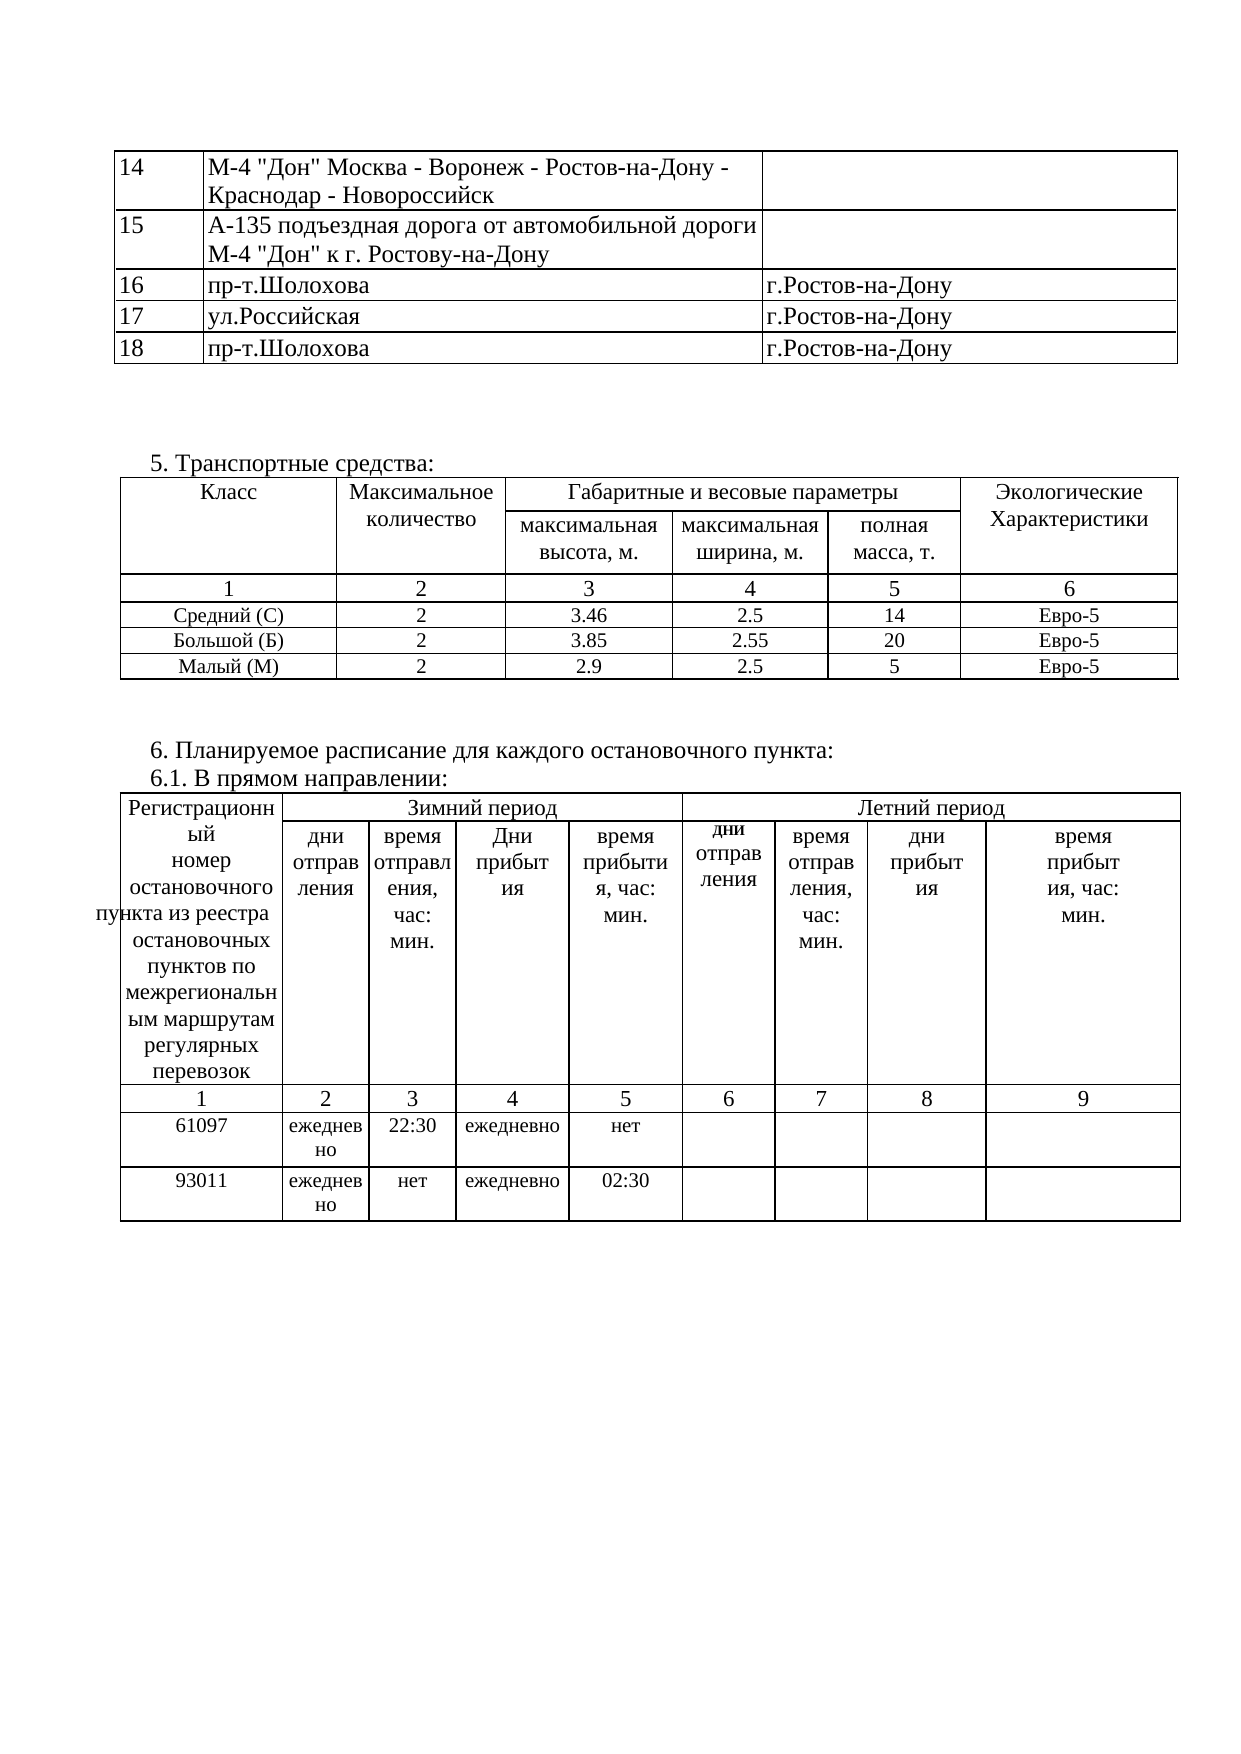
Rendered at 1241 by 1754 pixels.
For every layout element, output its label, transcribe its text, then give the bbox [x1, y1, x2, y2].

table_cell 1 [121, 575, 336, 601]
table_cell 6 [683, 1085, 774, 1112]
table_cell 2.5 [673, 654, 827, 678]
table_cell [868, 1168, 985, 1220]
table_cell 14 [829, 603, 960, 627]
table_cell г.Ростов-на-Дону [763, 268, 1177, 299]
table_cell Евро-5 [961, 603, 1177, 627]
table_cell [868, 1113, 985, 1166]
table_cell ежедневно [457, 1113, 568, 1166]
table_cell 5 [829, 575, 960, 601]
table_cell 4 [673, 575, 827, 601]
text 5. Транспортные средства: [150, 448, 1090, 477]
table_header Экологические Характеристики [961, 478, 1177, 573]
table_cell ДНИ отправ ления [683, 822, 774, 1084]
table_cell Дни прибыт ия [457, 822, 568, 1084]
table_cell 2 [337, 628, 505, 652]
table_cell Евро-5 [961, 654, 1177, 678]
table_cell 3.85 [506, 628, 672, 652]
table_cell [683, 1168, 774, 1220]
text 6.1. В прямом направлении: [150, 763, 1090, 792]
table_header Габаритные и весовые параметры [506, 478, 960, 510]
table_cell время прибыт ия, час: мин. [987, 822, 1180, 1084]
table_cell 18 [115, 332, 203, 362]
table_cell г.Ростов-на-Дону [763, 300, 1177, 331]
table_cell Средний (С) [121, 603, 336, 627]
table_cell 2 [337, 654, 505, 678]
table_cell [776, 1113, 867, 1166]
table_cell пр-т.Шолохова [204, 270, 762, 299]
table_cell 1 [121, 1085, 282, 1112]
table_cell 7 [776, 1085, 867, 1112]
table_cell [763, 209, 1177, 268]
table_cell А-135 подъездная дорога от автомобильной дороги М-4 "Дон" к г. Ростову-на-Дону [204, 211, 762, 268]
table_cell максимальная ширина, м. [673, 512, 827, 573]
table_cell 3 [506, 575, 672, 601]
table_cell 20 [829, 628, 960, 652]
table_cell 2 [337, 603, 505, 627]
table_cell дни прибыт ия [868, 822, 985, 1084]
table_cell 61097 [121, 1113, 282, 1166]
table_cell 8 [868, 1085, 985, 1112]
table_cell [763, 152, 1177, 209]
table_cell пр-т.Шолохова [204, 333, 762, 362]
table_header Регистрационный номер остановочного пункта из реестра остановочных пунктов по межрегиональным маршрутам регулярных перевозок [121, 794, 282, 1084]
table_cell 2.5 [673, 603, 827, 627]
table_cell нет [570, 1113, 682, 1166]
table_header Класс [121, 478, 336, 573]
table_cell ежедневно [283, 1168, 368, 1220]
table_cell 22:30 [370, 1113, 455, 1166]
table_cell 2 [337, 575, 505, 601]
table_cell 6 [961, 575, 1177, 601]
table_cell 3 [370, 1085, 455, 1112]
table_cell 17 [115, 301, 203, 331]
table_cell ул.Российская [204, 301, 762, 331]
table_cell время отправл ения, час: мин. [370, 822, 455, 1084]
table_cell время прибыти я, час: мин. [570, 822, 682, 1084]
table_cell М-4 "Дон" Москва - Воронеж - Ростов-на-Дону - Краснодар - Новороссийск [204, 152, 762, 209]
table_cell 2.55 [673, 628, 827, 652]
table_cell Евро-5 [961, 628, 1177, 652]
table_cell 2 [283, 1085, 368, 1112]
table_cell г.Ростов-на-Дону [763, 331, 1177, 362]
table_cell нет [370, 1168, 455, 1220]
table_cell 93011 [121, 1168, 282, 1220]
table_cell 16 [115, 269, 203, 299]
table_cell 02:30 [570, 1168, 682, 1220]
table_cell максимальная высота, м. [506, 512, 672, 573]
table_cell 3.46 [506, 603, 672, 627]
table_cell 15 [115, 210, 203, 268]
table_header Зимний период [283, 794, 682, 820]
table_header Летний период [683, 794, 1180, 820]
table_cell ежедневно [457, 1168, 568, 1220]
table_cell время отправ ления, час: мин. [776, 822, 867, 1084]
table_cell полная масса, т. [829, 512, 960, 573]
table_cell Малый (М) [121, 654, 336, 678]
table_cell [683, 1113, 774, 1166]
table_cell дни отправ ления [283, 822, 368, 1084]
table_cell [987, 1113, 1180, 1166]
table_header Максимальное количество [337, 478, 505, 573]
table_cell [987, 1168, 1180, 1220]
table_cell 5 [570, 1085, 682, 1112]
table_cell 14 [115, 152, 203, 209]
table_cell 4 [457, 1085, 568, 1112]
table_cell 9 [987, 1085, 1180, 1112]
table_cell Большой (Б) [121, 628, 336, 652]
table_cell [776, 1168, 867, 1220]
table_cell 2.9 [506, 654, 672, 678]
table_cell 5 [829, 654, 960, 678]
text 6. Планируемое расписание для каждого остановочного пункта: [150, 735, 1090, 763]
table_cell ежедневно [283, 1113, 368, 1166]
